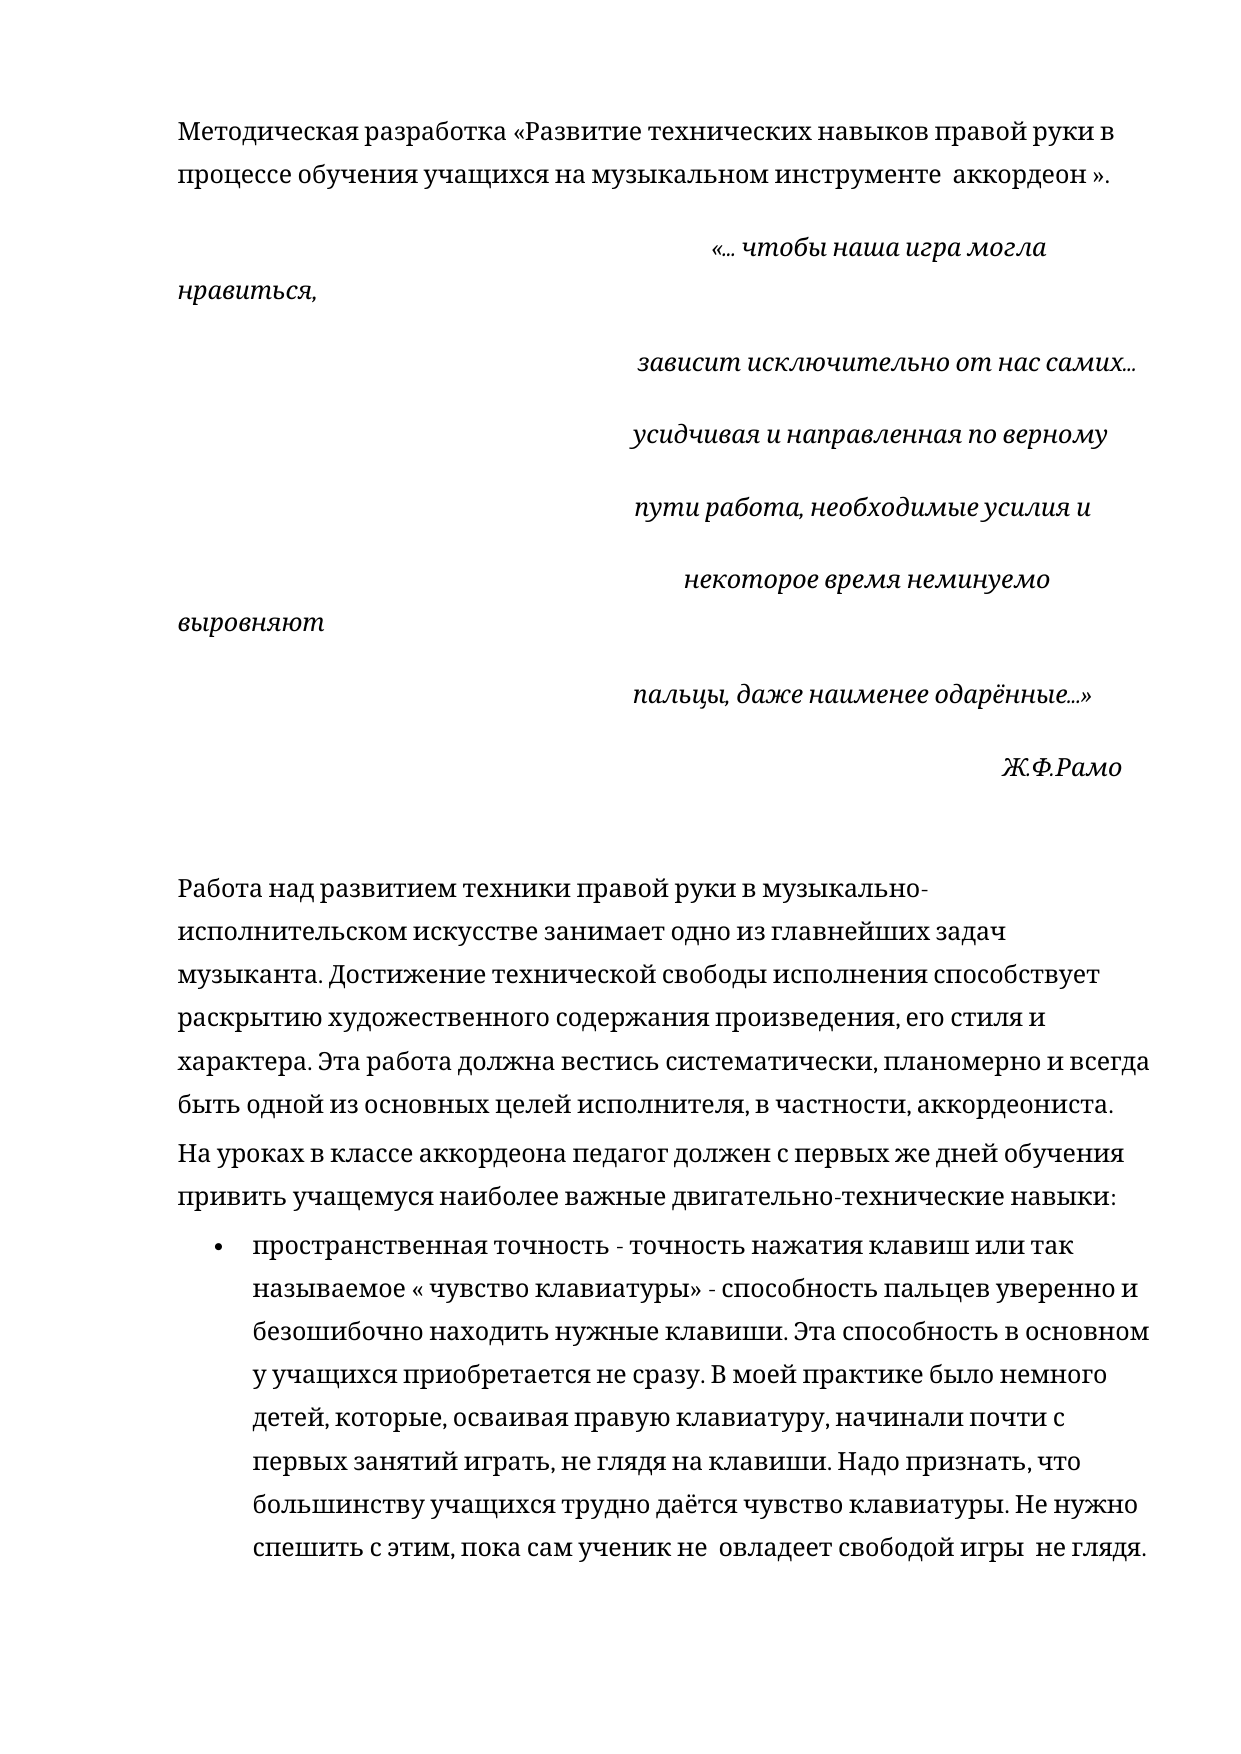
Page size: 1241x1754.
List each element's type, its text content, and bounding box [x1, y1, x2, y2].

text На уроках в классе аккордеона педагог должен с первых же дней обучения привить учащемуся наиболее важные двигательно-технические навыки: [177, 1139, 1152, 1211]
text Ж.Ф.Рамо [177, 753, 1152, 782]
text Методическая разработка «Развитие технических навыков правой руки в процессе обучения учащихся на музыкальном инструменте аккордеон ». [177, 118, 1152, 190]
text усидчивая и направленная по верному [177, 421, 1152, 450]
text зависит исключительно от нас самих... [177, 349, 1152, 378]
text пальцы, даже наименее одарённые...» [177, 681, 1152, 710]
text Работа над развитием техники правой руки в музыкально-исполнительском искусстве занимает одно из главнейших задач музыканта. Достижение технической свободы исполнения способствует раскрытию художественного содержания произведения, его стиля и характера. Эта работа должна вестись систематически, планомерно и всегда быть одной из основных целей исполнителя, в частности, аккордеониста. [177, 875, 1152, 1119]
text некоторое время неминуемо выровняют [177, 566, 1152, 638]
text «... чтобы наша игра могла нравиться, [177, 233, 1152, 305]
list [215, 1232, 1152, 1562]
text пути работа, необходимые усилия и [177, 493, 1152, 522]
